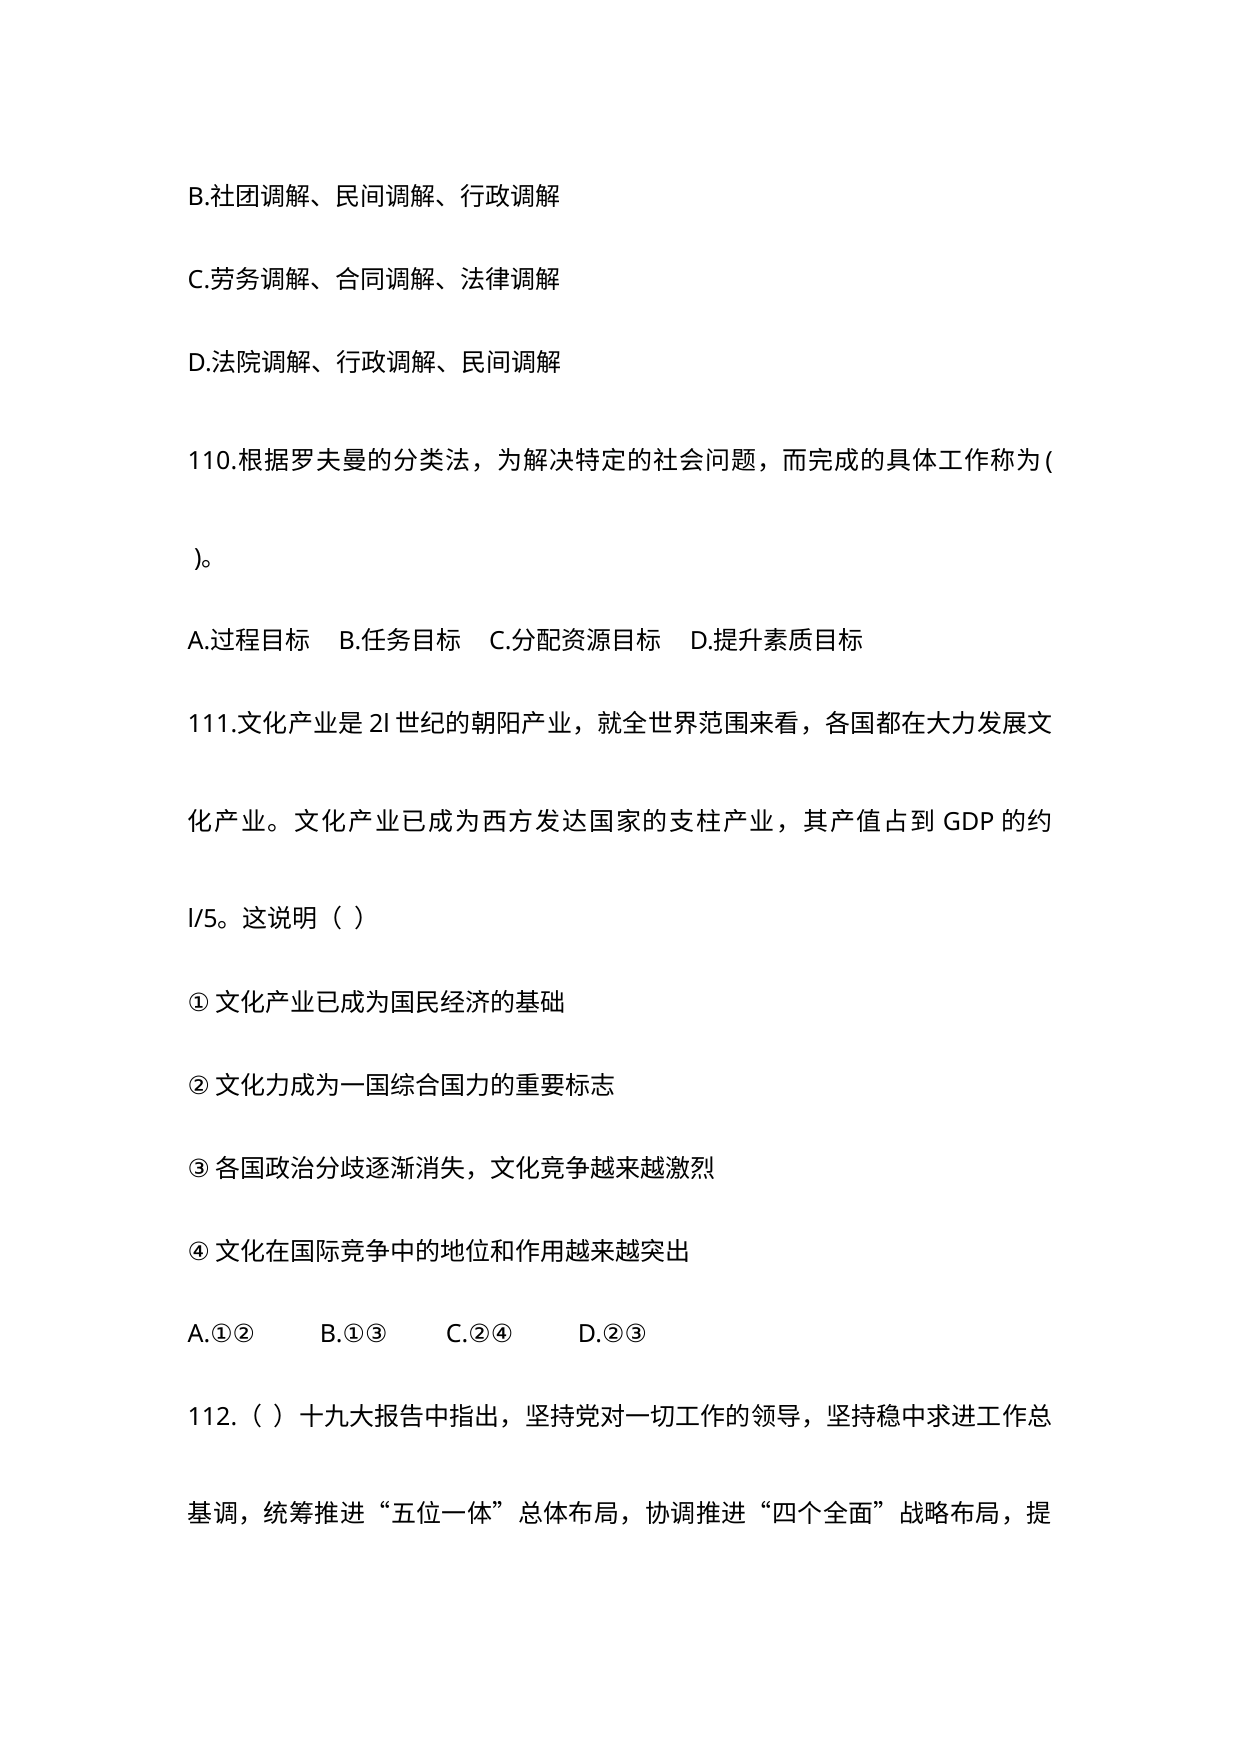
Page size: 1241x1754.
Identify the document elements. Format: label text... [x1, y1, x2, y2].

list ②文化力成为一国综合国力的重要标志 [187, 1051, 1053, 1116]
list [187, 1382, 1053, 1544]
list A.过程目标 B.任务目标 C.分配资源目标 D.提升素质目标 [187, 606, 1053, 671]
list D.法院调解、行政调解、民间调解 110.根据罗夫曼的分类法，为解决特定的社会问题，而完成的具体工作称为( )。 [187, 328, 1053, 588]
list C.劳务调解、合同调解、法律调解 [187, 245, 1053, 310]
list A.①② B.①③ C.②④ D.②③ [187, 1300, 1053, 1365]
list B.社团调解、民间调解、行政调解 [187, 162, 1053, 227]
list 111.文化产业是2l世纪的朝阳产业，就全世界范围来看，各国都在大力发展文化产业。文化产业已成为西方发达国家的支柱产业，其产值占到GDP的约l/5。这说明（ ） [187, 689, 1053, 949]
list ③各国政治分歧逐渐消失，文化竞争越来越激烈 [187, 1134, 1053, 1199]
list ①文化产业已成为国民经济的基础 [187, 968, 1053, 1033]
list ④文化在国际竞争中的地位和作用越来越突出 [187, 1217, 1053, 1282]
